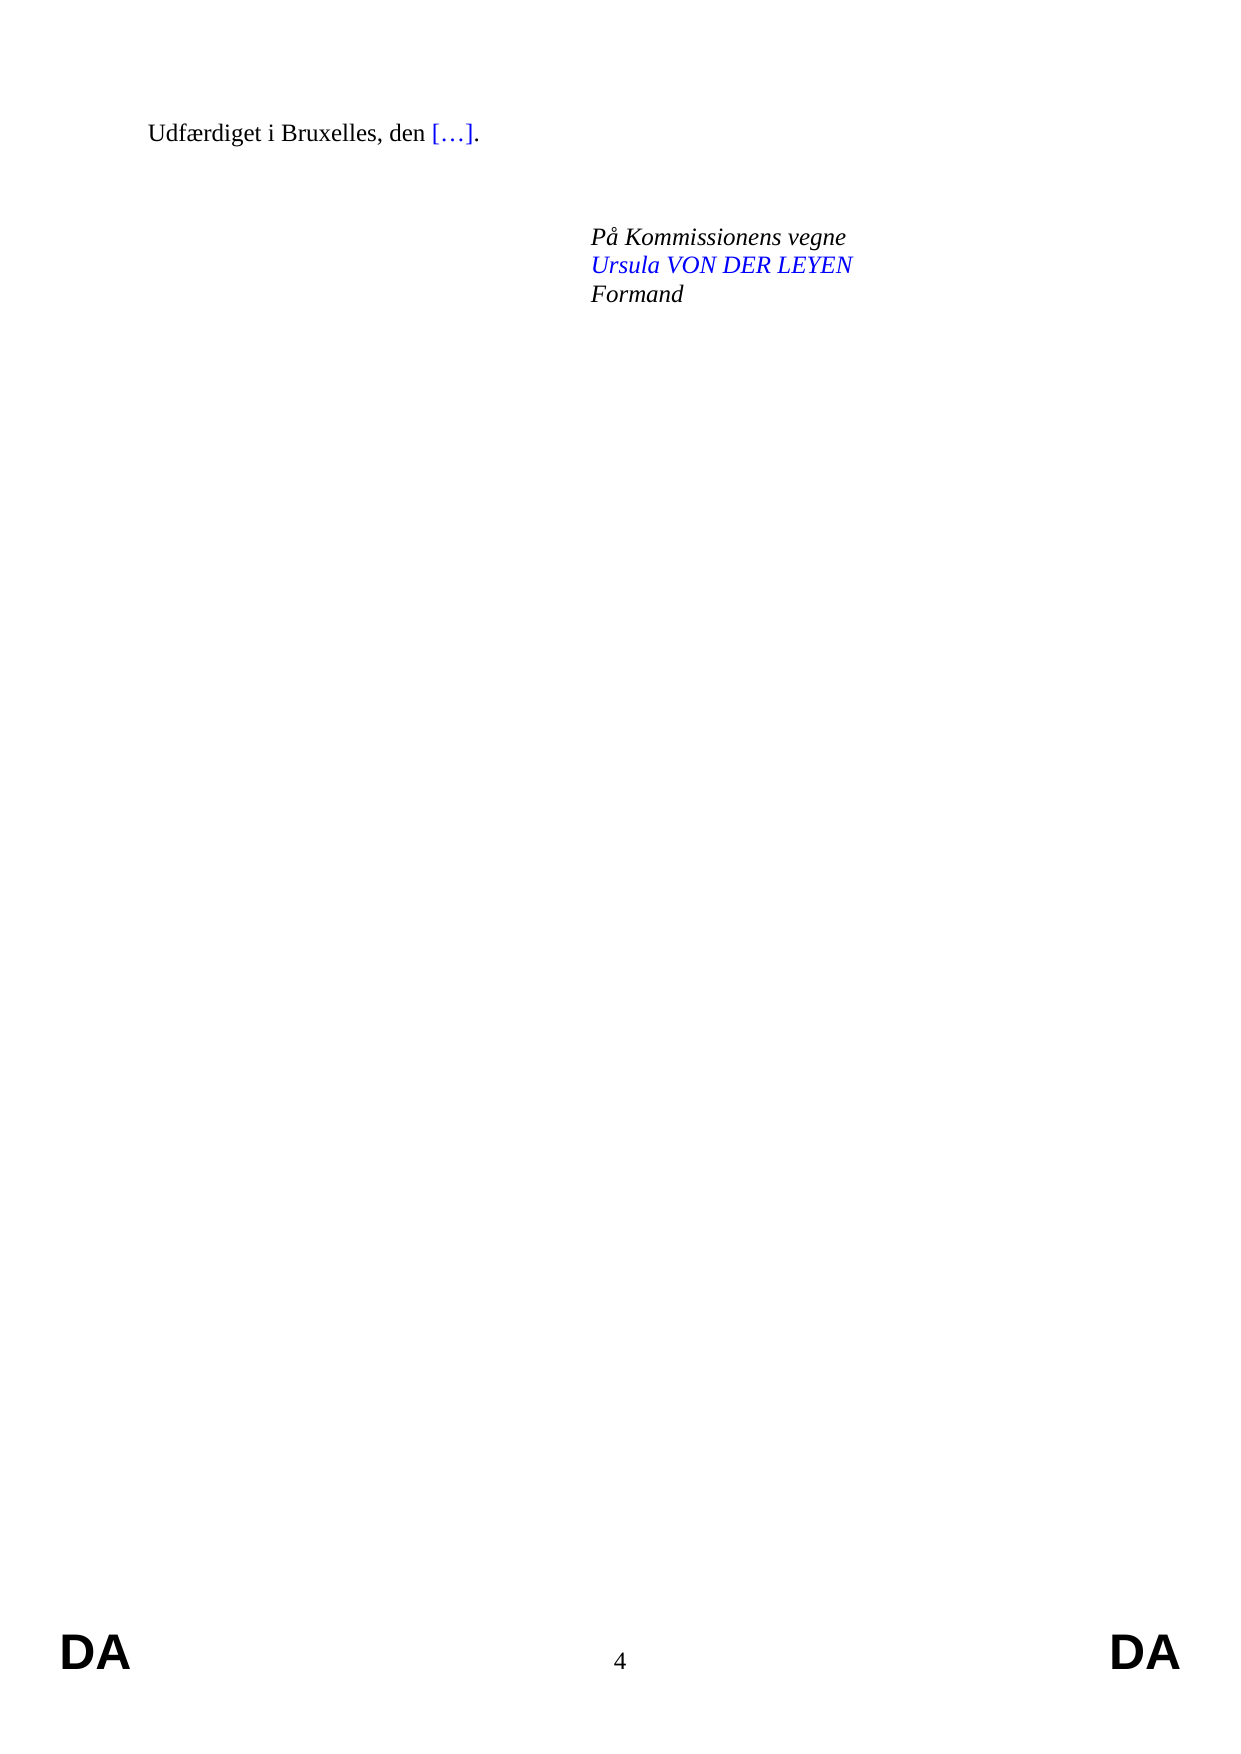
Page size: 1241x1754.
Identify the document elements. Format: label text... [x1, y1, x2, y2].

text Udfærdiget i Bruxelles, den […]. [148, 118, 1093, 147]
text På Kommissionens vegne [148, 222, 1093, 251]
text Ursula VON DER LEYEN [148, 251, 1093, 279]
text Formand [148, 279, 1093, 308]
